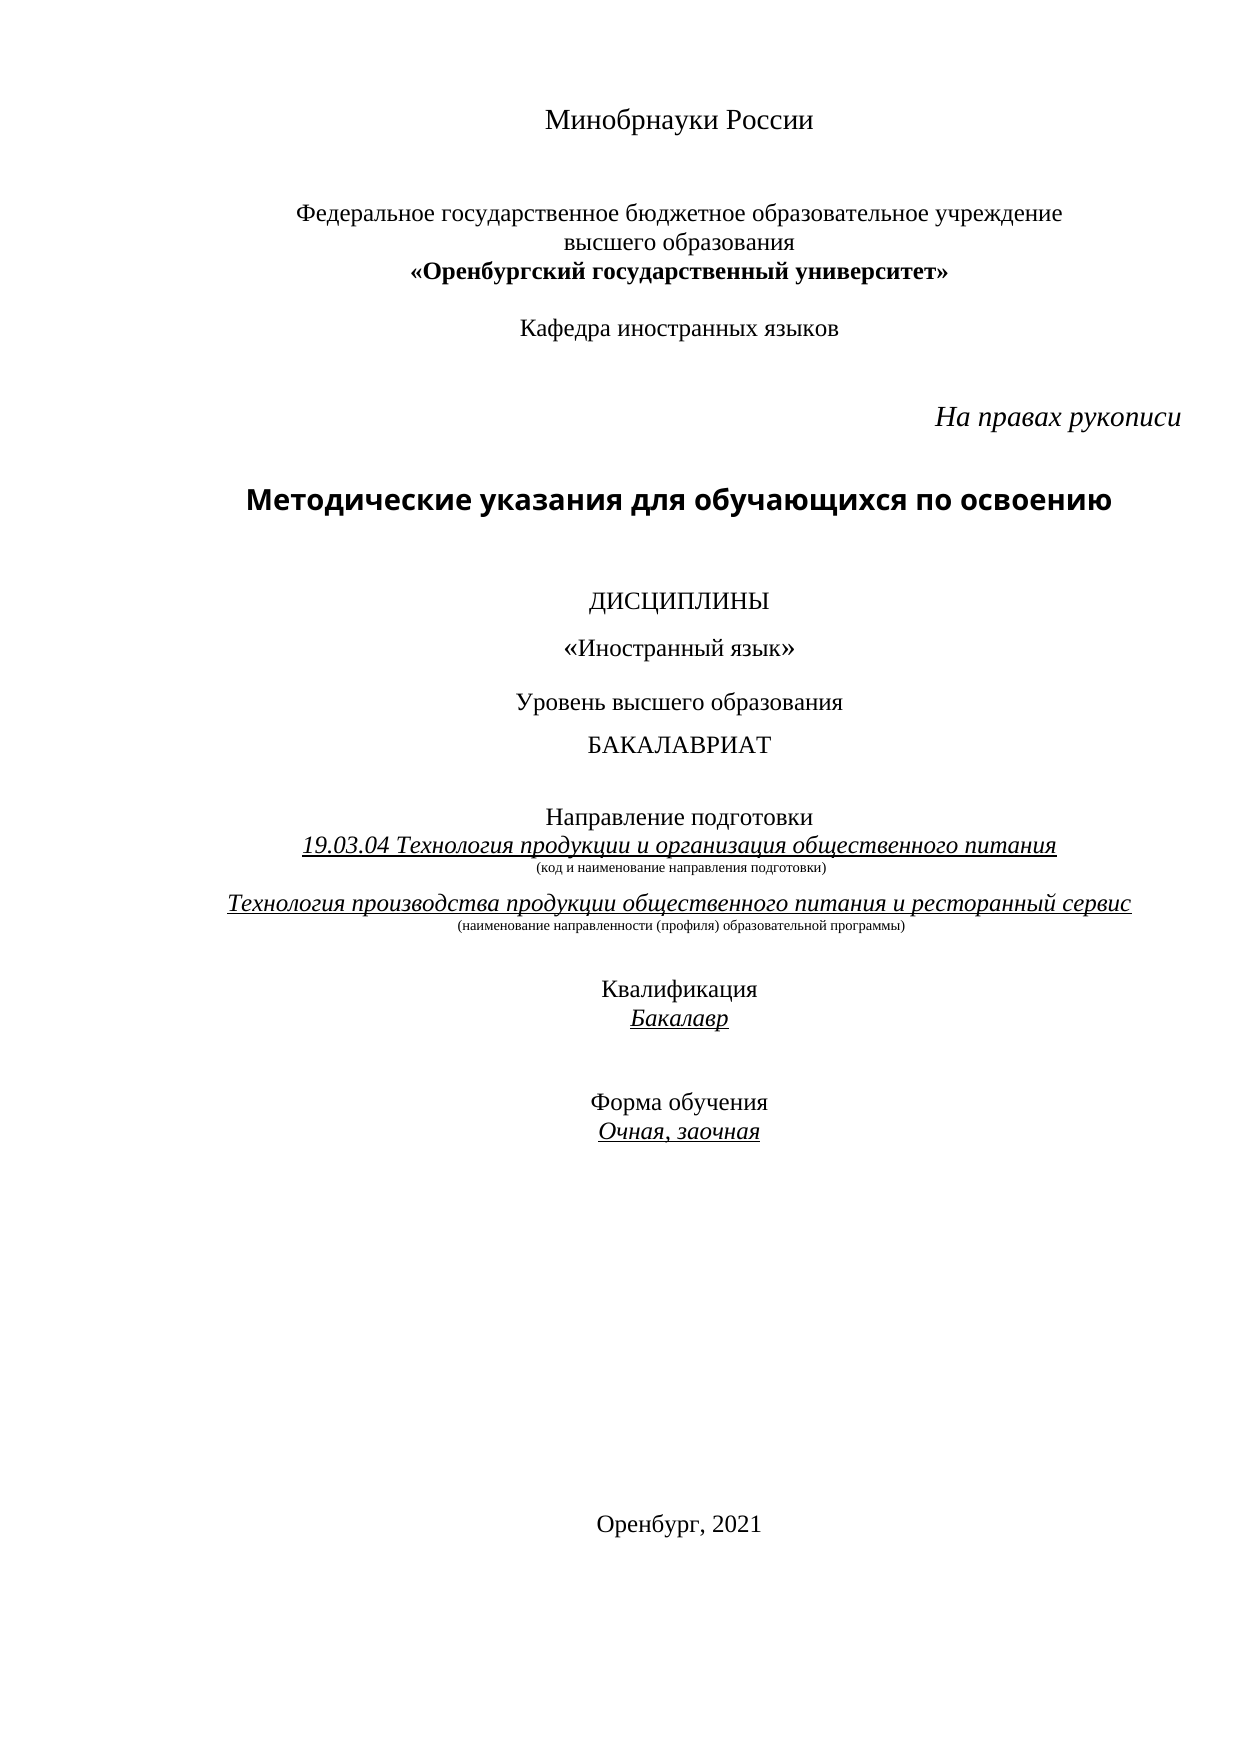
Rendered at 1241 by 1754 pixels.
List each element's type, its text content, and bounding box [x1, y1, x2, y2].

text Форма обучения [177, 1087, 1181, 1116]
text Уровень высшего образования [177, 687, 1181, 715]
text Квалификация [177, 974, 1181, 1003]
text «Иностранный язык» [177, 629, 1181, 663]
text Оренбург, 2021 [177, 1509, 1181, 1538]
text «Оренбургский государственный университет» [177, 256, 1181, 284]
text Федеральное государственное бюджетное образовательное учреждение [177, 198, 1181, 227]
text Технология производства продукции общественного питания и ресторанный сервис [177, 888, 1181, 917]
text На правах рукописи [177, 399, 1181, 433]
text Минобрнауки России [177, 102, 1181, 136]
text Направление подготовки [177, 802, 1181, 830]
text БАКАЛАВРИАТ [177, 730, 1181, 758]
text Кафедра иностранных языков [177, 313, 1181, 342]
text высшего образования [177, 227, 1181, 256]
text Методические указания для обучающихся по освоению [177, 479, 1181, 519]
text (код и наименование направления подготовки) [177, 859, 1181, 888]
text 19.03.04 Технология продукции и организация общественного питания [177, 830, 1181, 859]
text Очная, заочная [177, 1116, 1181, 1145]
text (наименование направленности (профиля) образовательной программы) [177, 917, 1181, 945]
text ДИСЦИПЛИНЫ [177, 586, 1181, 615]
text Бакалавр [177, 1003, 1181, 1032]
